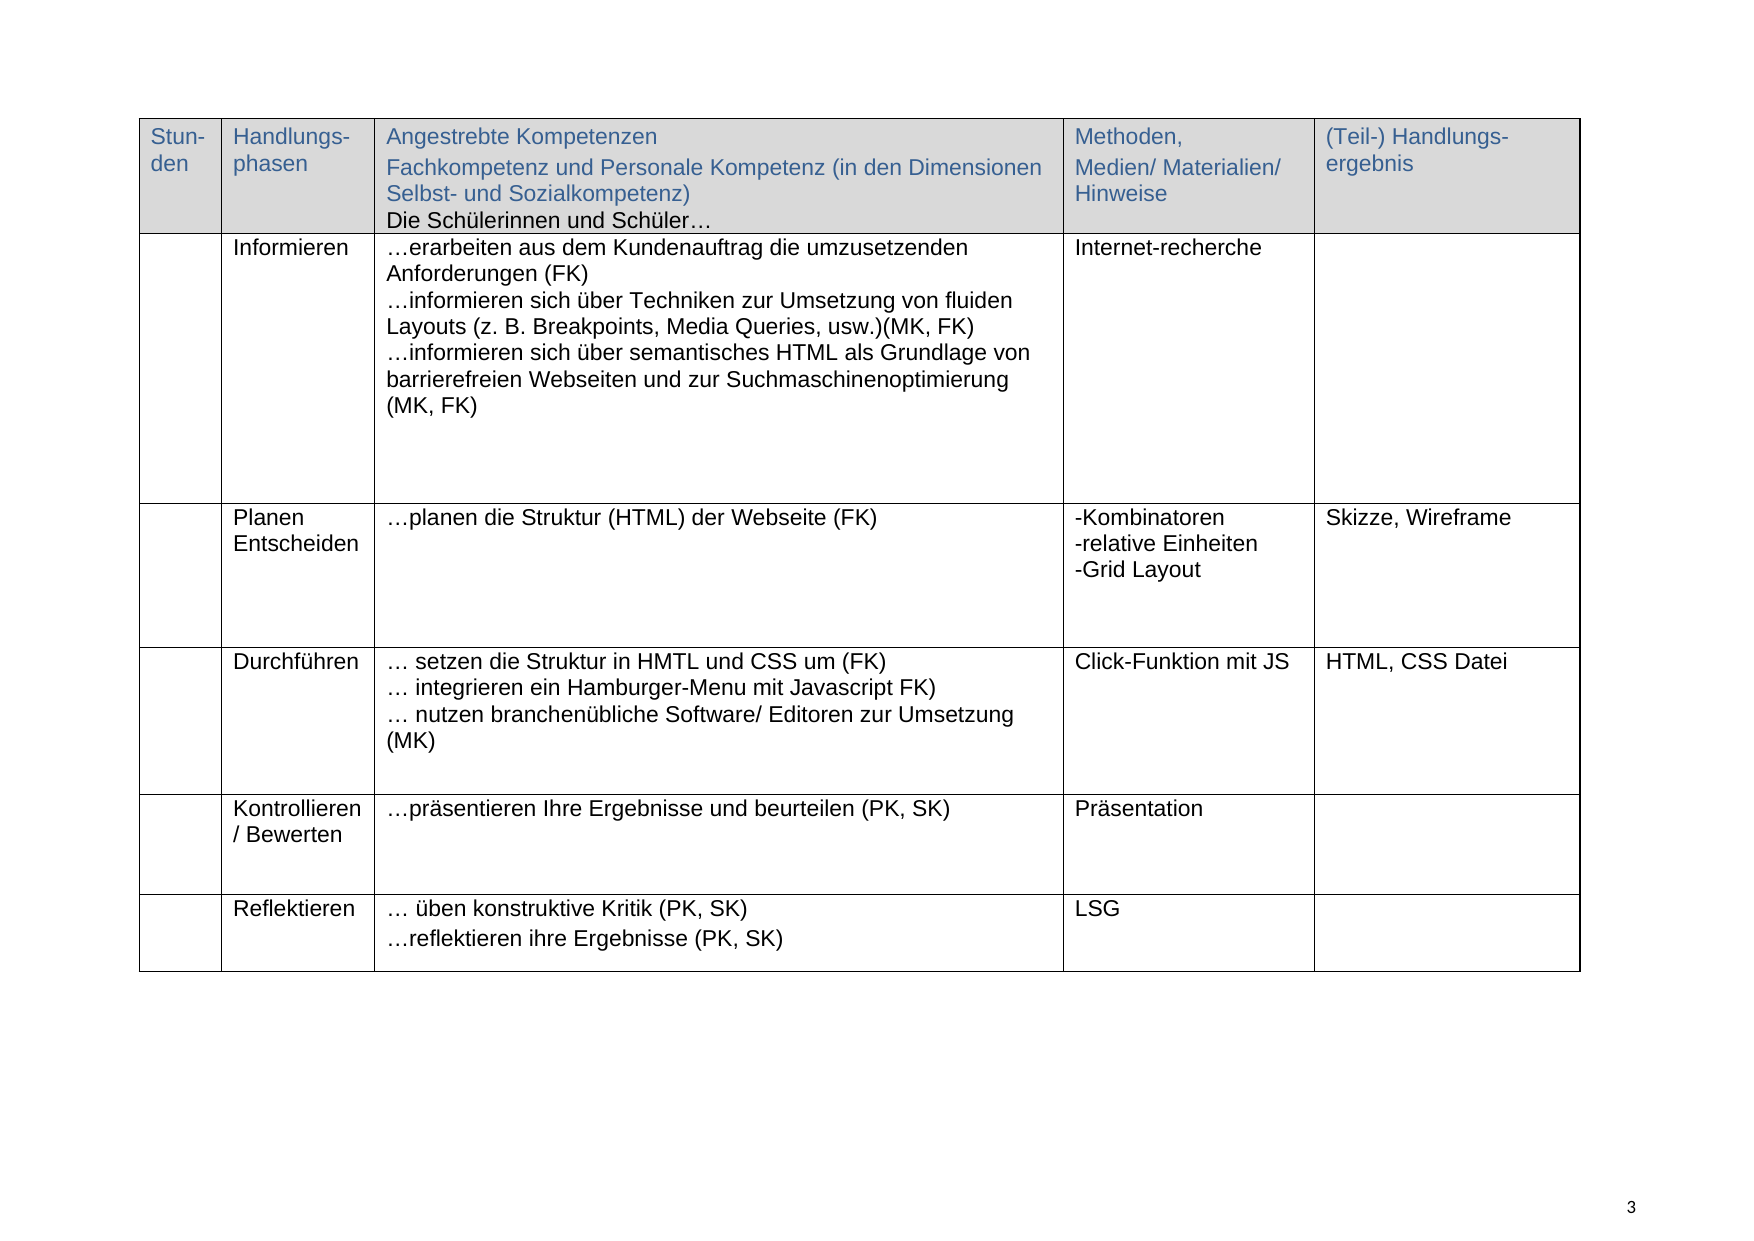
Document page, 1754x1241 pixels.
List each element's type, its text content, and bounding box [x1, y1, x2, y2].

table_cell Präsentation [1064, 795, 1314, 894]
table_cell [140, 648, 221, 793]
table_cell [1315, 795, 1579, 894]
table_cell …planen die Struktur (HTML) der Webseite (FK) [375, 504, 1063, 647]
table_cell [140, 234, 221, 502]
table_cell Reflektieren [222, 895, 374, 971]
table_cell [140, 504, 221, 647]
table_cell … üben konstruktive Kritik (PK, SK) …reflektieren ihre Ergebnisse (PK, SK) [375, 895, 1063, 971]
table_header Angestrebte Kompetenzen Fachkompetenz und Personale Kompetenz (in den Dimensionen Selbst- und Sozialkompetenz) Die Schülerinnen und Schüler… [375, 119, 1063, 233]
table_cell Durchführen [222, 648, 374, 793]
table_cell [140, 795, 221, 894]
table_header (Teil-) Handlungs-ergebnis [1315, 119, 1579, 233]
table_cell … setzen die Struktur in HMTL und CSS um (FK) … integrieren ein Hamburger-Menu mit Javascript FK) … nutzen branchenübliche Software/ Editoren zur Umsetzung (MK) [375, 648, 1063, 793]
table_cell …erarbeiten aus dem Kundenauftrag die umzusetzenden Anforderungen (FK) …informieren sich über Techniken zur Umsetzung von fluiden Layouts (z. B. Breakpoints, Media Queries, usw.)(MK, FK) …informieren sich über semantisches HTML als Grundlage von barrierefreien Webseiten und zur Suchmaschinenoptimierung (MK, FK) [375, 234, 1063, 502]
table_cell Internet-recherche [1064, 234, 1314, 502]
table_cell HTML, CSS Datei [1315, 648, 1579, 793]
table_header Stun-den [140, 119, 221, 233]
table_cell Click-Funktion mit JS [1064, 648, 1314, 793]
table_cell -Kombinatoren -relative Einheiten -Grid Layout [1064, 504, 1314, 647]
table_cell [1315, 895, 1579, 971]
table_header Handlungs-phasen [222, 119, 374, 233]
table_cell Kontrollieren / Bewerten [222, 795, 374, 894]
table_cell Informieren [222, 234, 374, 502]
table_cell [1315, 234, 1579, 502]
table_cell …präsentieren Ihre Ergebnisse und beurteilen (PK, SK) [375, 795, 1063, 894]
table_cell LSG [1064, 895, 1314, 971]
table_header Methoden, Medien/ Materialien/ Hinweise [1064, 119, 1314, 233]
table_cell Planen Entscheiden [222, 504, 374, 647]
table_cell Skizze, Wireframe [1315, 504, 1579, 647]
table_cell [140, 895, 221, 971]
